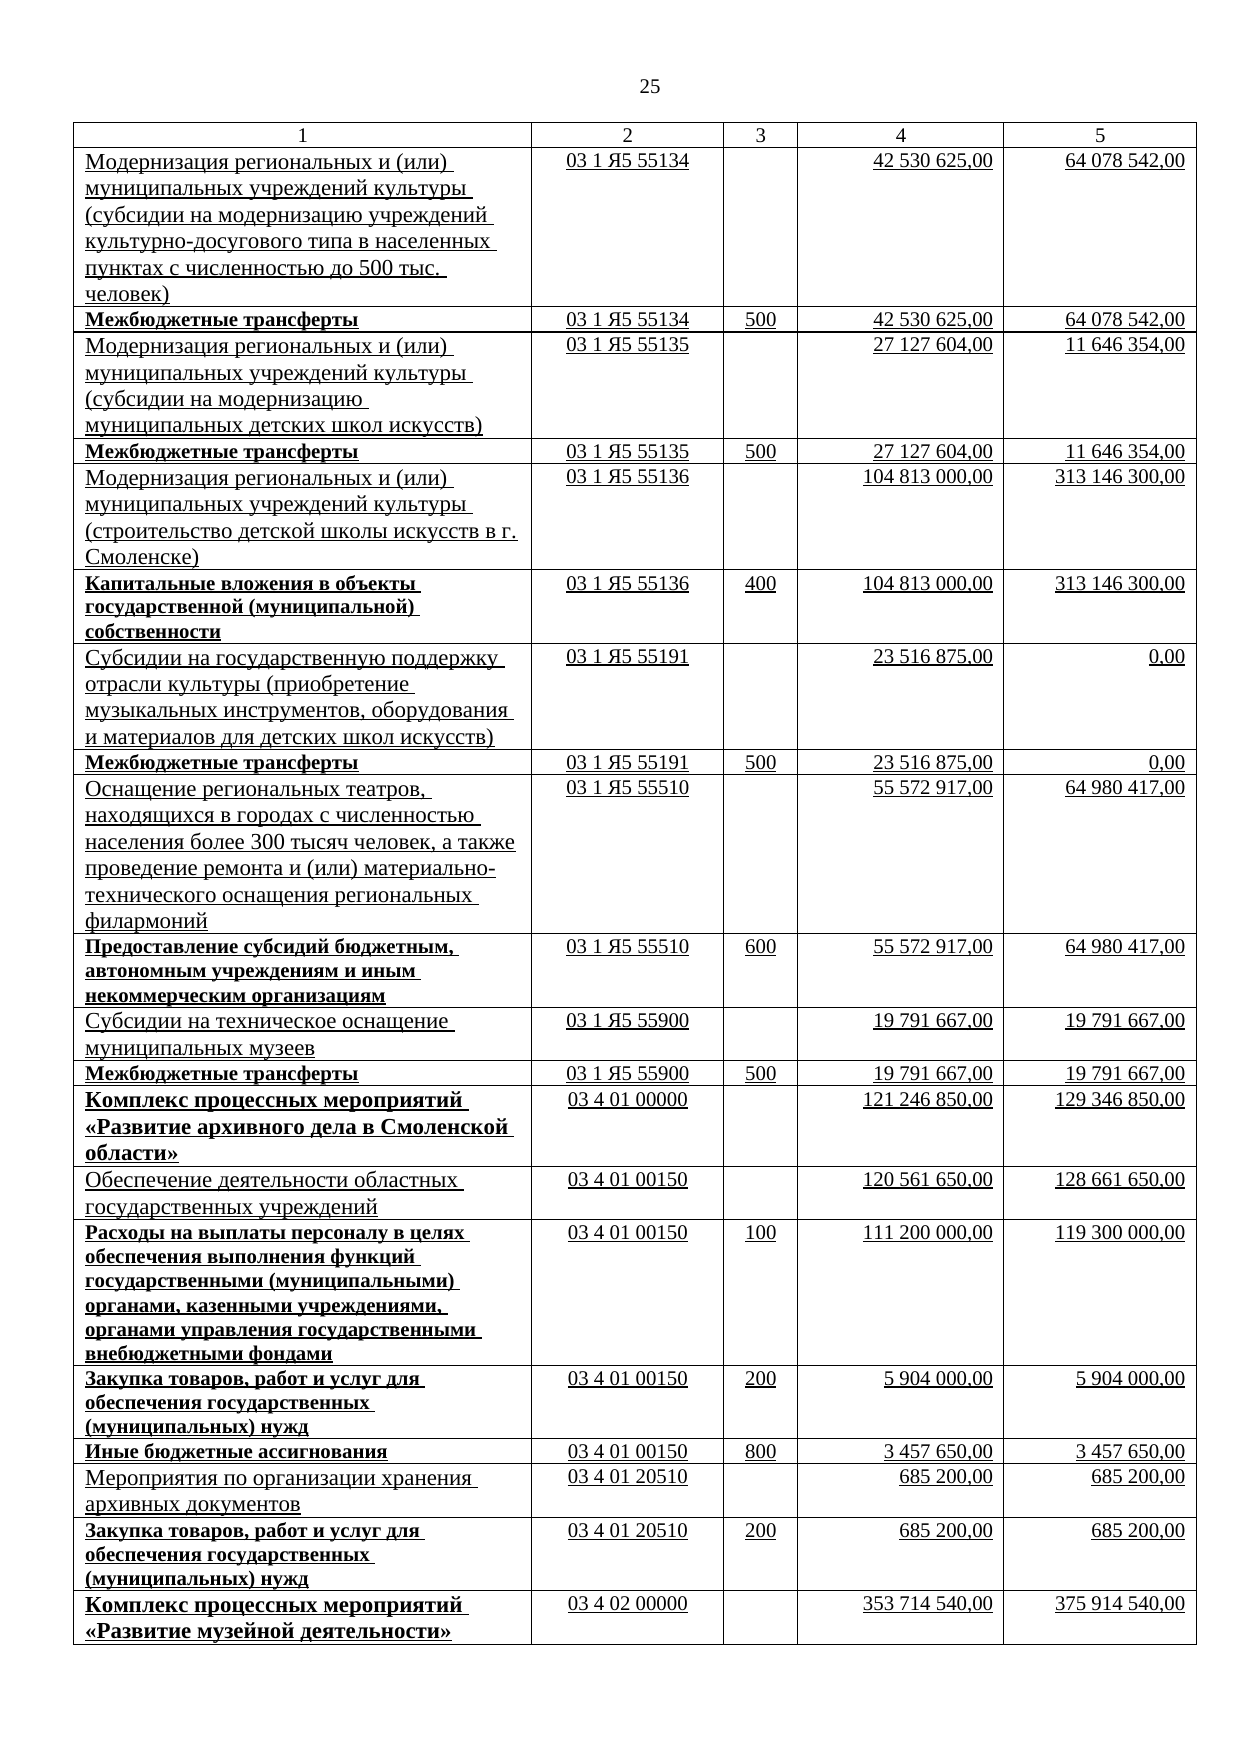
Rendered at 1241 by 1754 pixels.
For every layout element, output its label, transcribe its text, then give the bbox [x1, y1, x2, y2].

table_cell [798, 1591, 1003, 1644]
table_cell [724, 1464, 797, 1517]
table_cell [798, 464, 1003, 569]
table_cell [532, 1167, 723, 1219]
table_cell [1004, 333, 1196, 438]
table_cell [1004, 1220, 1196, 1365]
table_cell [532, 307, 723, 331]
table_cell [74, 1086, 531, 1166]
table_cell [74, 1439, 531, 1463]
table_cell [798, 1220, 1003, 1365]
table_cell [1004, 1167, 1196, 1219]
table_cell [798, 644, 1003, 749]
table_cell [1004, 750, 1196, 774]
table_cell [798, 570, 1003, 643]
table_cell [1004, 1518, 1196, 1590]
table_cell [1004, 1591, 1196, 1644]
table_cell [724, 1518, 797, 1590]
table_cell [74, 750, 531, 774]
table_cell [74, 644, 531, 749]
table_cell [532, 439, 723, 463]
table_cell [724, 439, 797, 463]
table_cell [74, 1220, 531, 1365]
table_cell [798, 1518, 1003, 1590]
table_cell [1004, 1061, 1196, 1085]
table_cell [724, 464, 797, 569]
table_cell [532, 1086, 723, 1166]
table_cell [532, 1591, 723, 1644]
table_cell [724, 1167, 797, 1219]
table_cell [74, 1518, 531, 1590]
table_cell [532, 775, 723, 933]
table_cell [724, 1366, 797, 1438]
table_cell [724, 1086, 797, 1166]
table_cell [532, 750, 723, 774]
table_header 4 [798, 123, 1003, 147]
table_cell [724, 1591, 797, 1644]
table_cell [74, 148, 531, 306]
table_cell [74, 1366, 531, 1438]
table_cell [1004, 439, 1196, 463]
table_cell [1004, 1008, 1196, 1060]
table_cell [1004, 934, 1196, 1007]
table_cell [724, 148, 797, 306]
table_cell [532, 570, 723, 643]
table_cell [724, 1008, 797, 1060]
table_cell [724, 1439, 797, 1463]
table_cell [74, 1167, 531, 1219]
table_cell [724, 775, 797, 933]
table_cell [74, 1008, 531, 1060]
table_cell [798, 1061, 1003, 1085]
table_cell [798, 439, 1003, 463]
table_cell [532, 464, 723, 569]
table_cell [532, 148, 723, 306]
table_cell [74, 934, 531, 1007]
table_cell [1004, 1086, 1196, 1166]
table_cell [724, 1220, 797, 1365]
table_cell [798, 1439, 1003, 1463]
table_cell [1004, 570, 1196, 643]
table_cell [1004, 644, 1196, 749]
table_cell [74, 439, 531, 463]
table_header 5 [1004, 123, 1196, 147]
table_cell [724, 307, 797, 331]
table_header 1 [74, 123, 531, 147]
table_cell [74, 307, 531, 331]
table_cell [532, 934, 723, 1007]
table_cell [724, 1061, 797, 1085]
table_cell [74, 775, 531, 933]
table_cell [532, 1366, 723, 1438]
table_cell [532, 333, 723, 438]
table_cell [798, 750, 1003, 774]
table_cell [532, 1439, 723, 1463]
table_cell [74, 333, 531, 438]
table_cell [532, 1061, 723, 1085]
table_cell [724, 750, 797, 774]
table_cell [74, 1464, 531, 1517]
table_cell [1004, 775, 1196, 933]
table_header 2 [532, 123, 723, 147]
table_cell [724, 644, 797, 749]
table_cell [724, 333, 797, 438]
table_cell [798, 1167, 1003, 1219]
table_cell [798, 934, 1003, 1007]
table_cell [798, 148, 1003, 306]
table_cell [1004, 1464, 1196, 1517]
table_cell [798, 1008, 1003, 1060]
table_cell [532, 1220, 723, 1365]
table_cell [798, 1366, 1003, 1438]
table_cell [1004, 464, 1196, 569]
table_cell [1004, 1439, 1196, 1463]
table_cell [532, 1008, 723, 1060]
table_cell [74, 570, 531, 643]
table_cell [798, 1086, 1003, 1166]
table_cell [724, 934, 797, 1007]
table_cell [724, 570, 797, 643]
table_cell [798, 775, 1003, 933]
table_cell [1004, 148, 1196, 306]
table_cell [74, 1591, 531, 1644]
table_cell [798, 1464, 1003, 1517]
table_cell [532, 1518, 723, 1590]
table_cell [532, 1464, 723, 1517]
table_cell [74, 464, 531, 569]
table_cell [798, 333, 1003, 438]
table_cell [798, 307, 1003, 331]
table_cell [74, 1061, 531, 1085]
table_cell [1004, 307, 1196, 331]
table_header 3 [724, 123, 797, 147]
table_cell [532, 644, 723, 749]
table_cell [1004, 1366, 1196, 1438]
